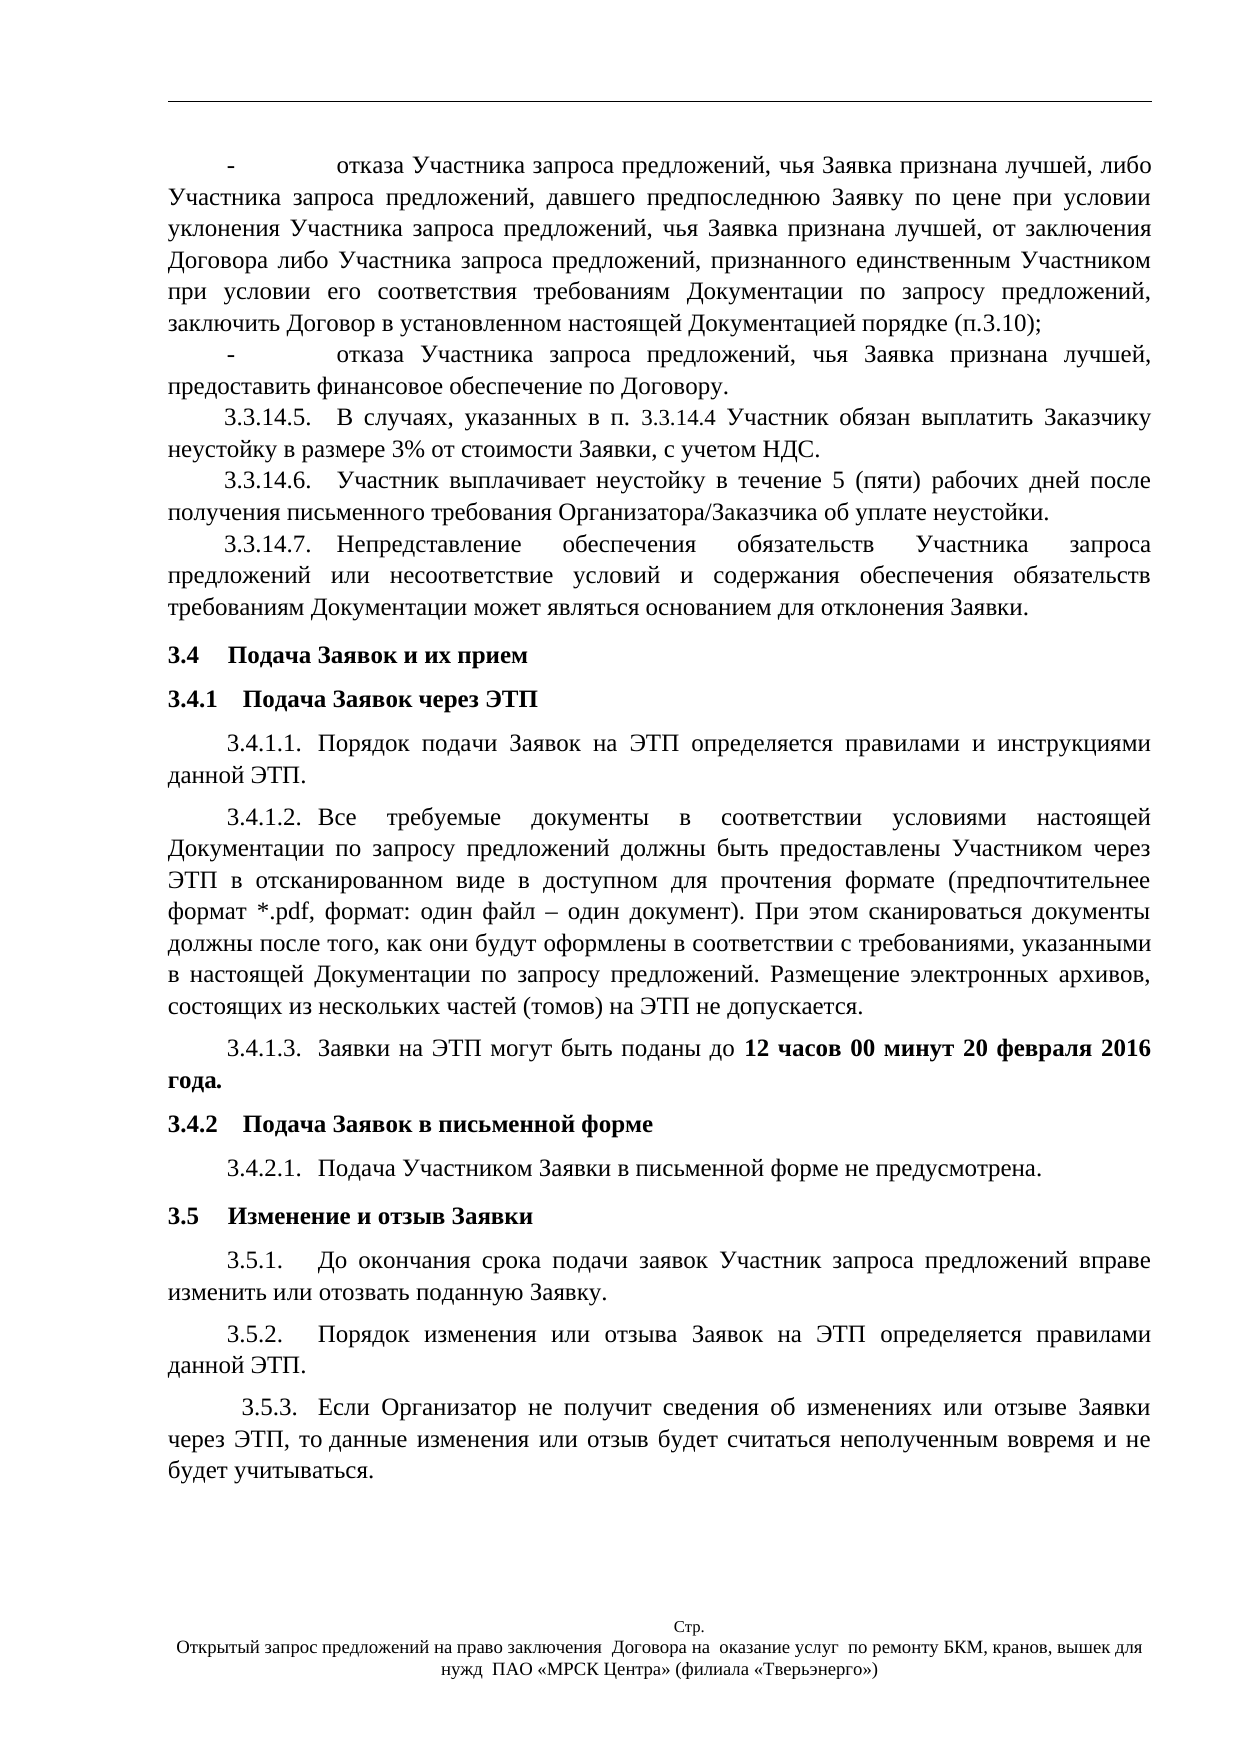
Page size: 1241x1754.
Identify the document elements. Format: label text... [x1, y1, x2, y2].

list Подача Участником Заявки в письменной форме не предусмотрена. [168, 1153, 1152, 1182]
list отказа Участника запроса предложений, чья Заявка признана лучшей, предоставить финансовое обеспечение по Договору. [168, 339, 1152, 400]
subtitle Подача Заявок в письменной форме [168, 1109, 1152, 1137]
subtitle Изменение и отзыв Заявки [168, 1201, 1152, 1230]
list Порядок изменения или отзыва Заявок на ЭТП определяется правилами данной ЭТП. [168, 1319, 1152, 1379]
list Порядок подачи Заявок на ЭТП определяется правилами и инструкциями данной ЭТП. [168, 728, 1152, 788]
list Участник выплачивает неустойку в течение 5 (пяти) рабочих дней после получения письменного требования Организатора/Заказчика об уплате неустойки. [168, 466, 1152, 526]
subtitle Подача Заявок через ЭТП [168, 684, 1152, 713]
list Если Организатор не получит сведения об изменениях или отзыве Заявки через ЭТП, то данные изменения или отзыв будет считаться неполученным вовремя и не будет учитываться. [168, 1392, 1152, 1484]
list отказа Участника запроса предложений, чья Заявка признана лучшей, либо Участника запроса предложений, давшего предпоследнюю Заявку по цене при условии уклонения Участника запроса предложений, чья Заявка признана лучшей, от заключения Договора либо Участника запроса предложений, признанного единственным Участником при условии его соответствия требованиям Документации по запросу предложений, заключить Договор в установленном настоящей Документацией порядке (п.3.10); [168, 150, 1152, 337]
list В случаях, указанных в п. 3.3.14.4 Участник обязан выплатить Заказчику неустойку в размере 3% от стоимости Заявки, с учетом НДС. [168, 402, 1152, 463]
list До окончания срока подачи заявок Участник запроса предложений вправе изменить или отозвать поданную Заявку. [168, 1245, 1152, 1305]
list Все требуемые документы в соответствии условиями настоящей Документации по запросу предложений должны быть предоставлены Участником через ЭТП в отсканированном виде в доступном для прочтения формате (предпочтительнее формат *.pdf, формат: один файл – один документ). При этом сканироваться документы должны после того, как они будут оформлены в соответствии с требованиями, указанными в настоящей Документации по запросу предложений. Размещение электронных архивов, состоящих из нескольких частей (томов) на ЭТП не допускается. [168, 802, 1152, 1020]
subtitle Подача Заявок и их прием [168, 640, 1152, 669]
list Непредставление обеспечения обязательств Участника запроса предложений или несоответствие условий и содержания обеспечения обязательств требованиям Документации может являться основанием для отклонения Заявки. [168, 529, 1152, 621]
list Заявки на ЭТП могут быть поданы до 12 часов 00 минут 20 февраля 2016 года. [168, 1033, 1152, 1093]
